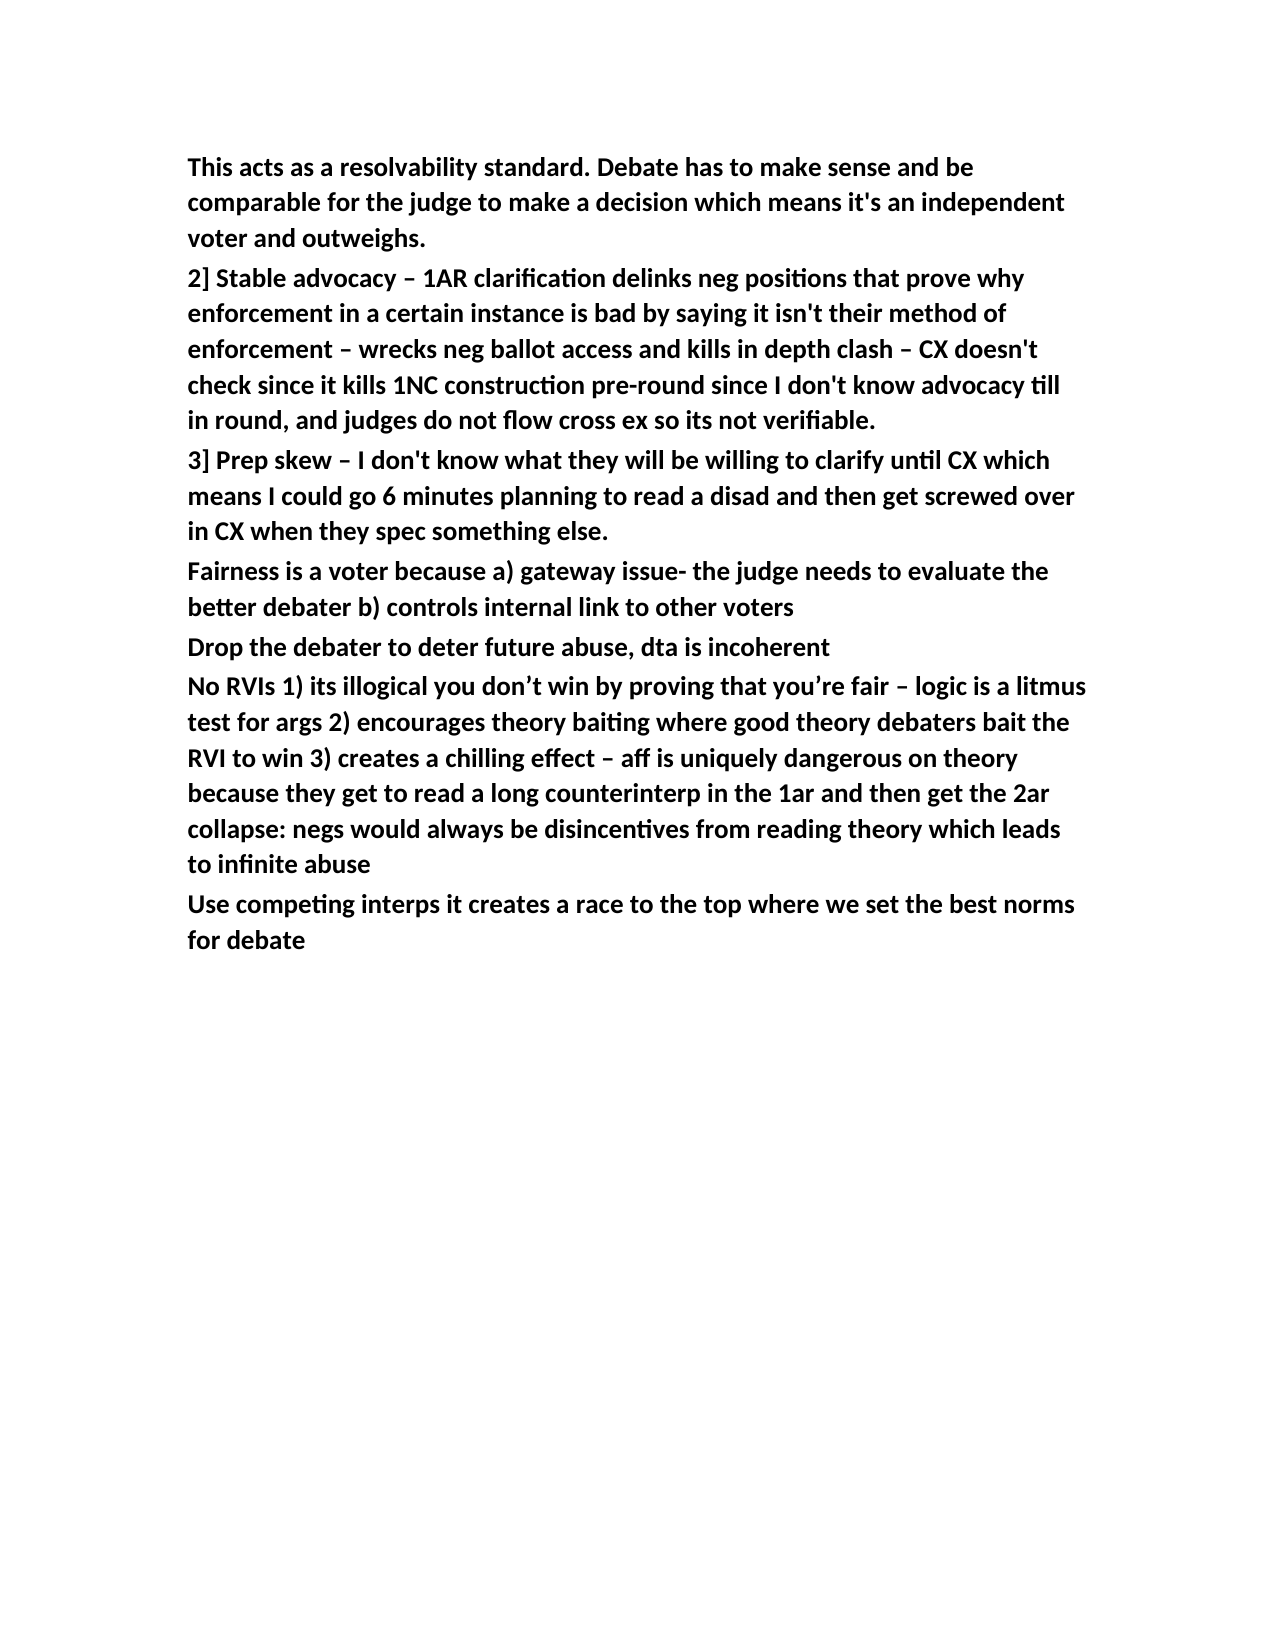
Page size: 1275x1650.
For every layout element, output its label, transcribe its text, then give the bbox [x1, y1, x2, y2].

subtitle This acts as a resolvability standard. Debate has to make sense and be comparable for the judge to make a decision which means it's an independent voter and outweighs. [187, 150, 1087, 254]
subtitle No RVIs 1) its illogical you don’t win by proving that you’re fair – logic is a litmus test for args 2) encourages theory baiting where good theory debaters bait the RVI to win 3) creates a chilling effect – aff is uniquely dangerous on theory because they get to read a long counterinterp in the 1ar and then get the 2ar collapse: negs would always be disincentives from reading theory which leads to infinite abuse [187, 669, 1087, 881]
subtitle Use competing interps it creates a race to the top where we set the best norms for debate [187, 887, 1087, 956]
subtitle Fairness is a voter because a) gateway issue- the judge needs to evaluate the better debater b) controls internal link to other voters [187, 554, 1087, 623]
subtitle Drop the debater to deter future abuse, dta is incoherent [187, 630, 1087, 663]
subtitle 2] Stable advocacy – 1AR clarification delinks neg positions that prove why enforcement in a certain instance is bad by saying it isn't their method of enforcement – wrecks neg ballot access and kills in depth clash – CX doesn't check since it kills 1NC construction pre-round since I don't know advocacy till in round, and judges do not flow cross ex so its not verifiable. [187, 261, 1087, 437]
subtitle 3] Prep skew – I don't know what they will be willing to clarify until CX which means I could go 6 minutes planning to read a disad and then get screwed over in CX when they spec something else. [187, 443, 1087, 548]
